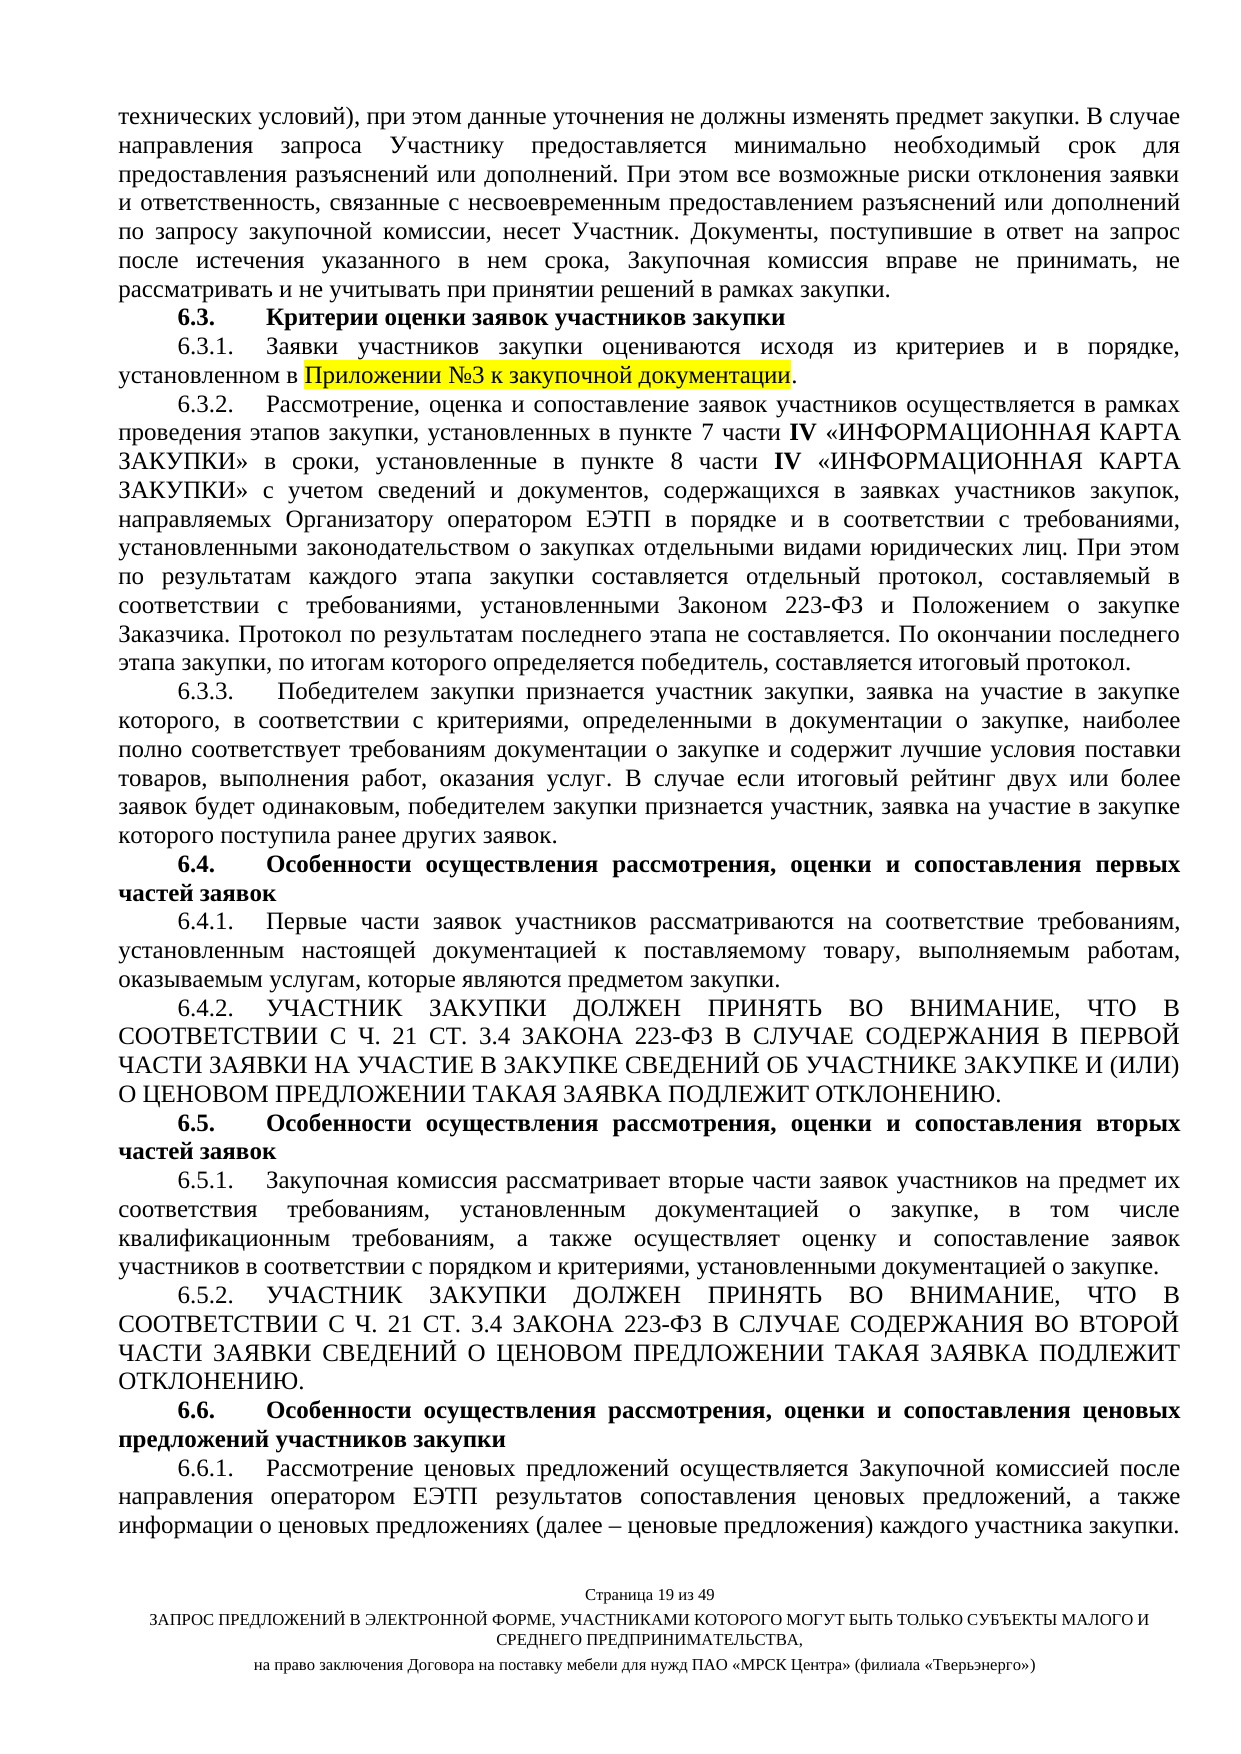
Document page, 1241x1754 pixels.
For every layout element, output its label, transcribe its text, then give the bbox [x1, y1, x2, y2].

subtitle Рассмотрение, оценка и сопоставление заявок участников осуществляется в рамках проведения этапов закупки, установленных в пункте 7 части IV «ИНФОРМАЦИОННАЯ КАРТА ЗАКУПКИ» в сроки, установленные в пункте 8 части IV «ИНФОРМАЦИОННАЯ КАРТА ЗАКУПКИ» с учетом сведений и документов, содержащихся в заявках участников закупок, направляемых Организатору оператором ЕЭТП в порядке и в соответствии с требованиями, установленными законодательством о закупках отдельными видами юридических лиц. При этом по результатам каждого этапа закупки составляется отдельный протокол, составляемый в соответствии с требованиями, установленными Законом 223-ФЗ и Положением о закупке Заказчика. Протокол по результатам последнего этапа не составляется. По окончании последнего этапа закупки, по итогам которого определяется победитель, составляется итоговый протокол. [118, 389, 1181, 676]
subtitle Победителем закупки признается участник закупки, заявка на участие в закупке которого, в соответствии с критериями, определенными в документации о закупке, наиболее полно соответствует требованиям документации о закупке и содержит лучшие условия поставки товаров, выполнения работ, оказания услуг. В случае если итоговый рейтинг двух или более заявок будет одинаковым, победителем закупки признается участник, заявка на участие в закупке которого поступила ранее других заявок. [118, 676, 1181, 849]
subtitle Особенности осуществления рассмотрения, оценки и сопоставления ценовых предложений участников закупки [118, 1395, 1181, 1453]
subtitle Особенности осуществления рассмотрения, оценки и сопоставления вторых частей заявок [118, 1108, 1181, 1165]
subtitle Заявки участников закупки оцениваются исходя из критериев и в порядке, установленном в Приложении №3 к закупочной документации. [118, 331, 1181, 389]
subtitle Особенности осуществления рассмотрения, оценки и сопоставления первых частей заявок [118, 849, 1181, 906]
subtitle УЧАСТНИК ЗАКУПКИ ДОЛЖЕН ПРИНЯТЬ ВО ВНИМАНИЕ, ЧТО В СООТВЕТСТВИИ С Ч. 21 СТ. 3.4 ЗАКОНА 223-ФЗ В СЛУЧАЕ СОДЕРЖАНИЯ В ПЕРВОЙ ЧАСТИ ЗАЯВКИ НА УЧАСТИЕ В ЗАКУПКЕ СВЕДЕНИЙ ОБ УЧАСТНИКЕ ЗАКУПКЕ И (ИЛИ) О ЦЕНОВОМ ПРЕДЛОЖЕНИИ ТАКАЯ ЗАЯВКА ПОДЛЕЖИТ ОТКЛОНЕНИЮ. [118, 993, 1181, 1108]
subtitle Рассмотрение ценовых предложений осуществляется Закупочной комиссией после направления оператором ЕЭТП результатов сопоставления ценовых предложений, а также информации о ценовых предложениях (далее – ценовые предложения) каждого участника закупки. [118, 1453, 1181, 1539]
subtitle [118, 101, 1181, 302]
subtitle Критерии оценки заявок участников закупки [118, 302, 1181, 331]
subtitle Закупочная комиссия рассматривает вторые части заявок участников на предмет их соответствия требованиям, установленным документацией о закупке, в том числе квалификационным требованиям, а также осуществляет оценку и сопоставление заявок участников в соответствии с порядком и критериями, установленными документацией о закупке. [118, 1165, 1181, 1280]
subtitle УЧАСТНИК ЗАКУПКИ ДОЛЖЕН ПРИНЯТЬ ВО ВНИМАНИЕ, ЧТО В СООТВЕТСТВИИ С Ч. 21 СТ. 3.4 ЗАКОНА 223-ФЗ В СЛУЧАЕ СОДЕРЖАНИЯ ВО ВТОРОЙ ЧАСТИ ЗАЯВКИ СВЕДЕНИЙ О ЦЕНОВОМ ПРЕДЛОЖЕНИИ ТАКАЯ ЗАЯВКА ПОДЛЕЖИТ ОТКЛОНЕНИЮ. [118, 1280, 1181, 1395]
subtitle Первые части заявок участников рассматриваются на соответствие требованиям, установленным настоящей документацией к поставляемому товару, выполняемым работам, оказываемым услугам, которые являются предметом закупки. [118, 906, 1181, 993]
